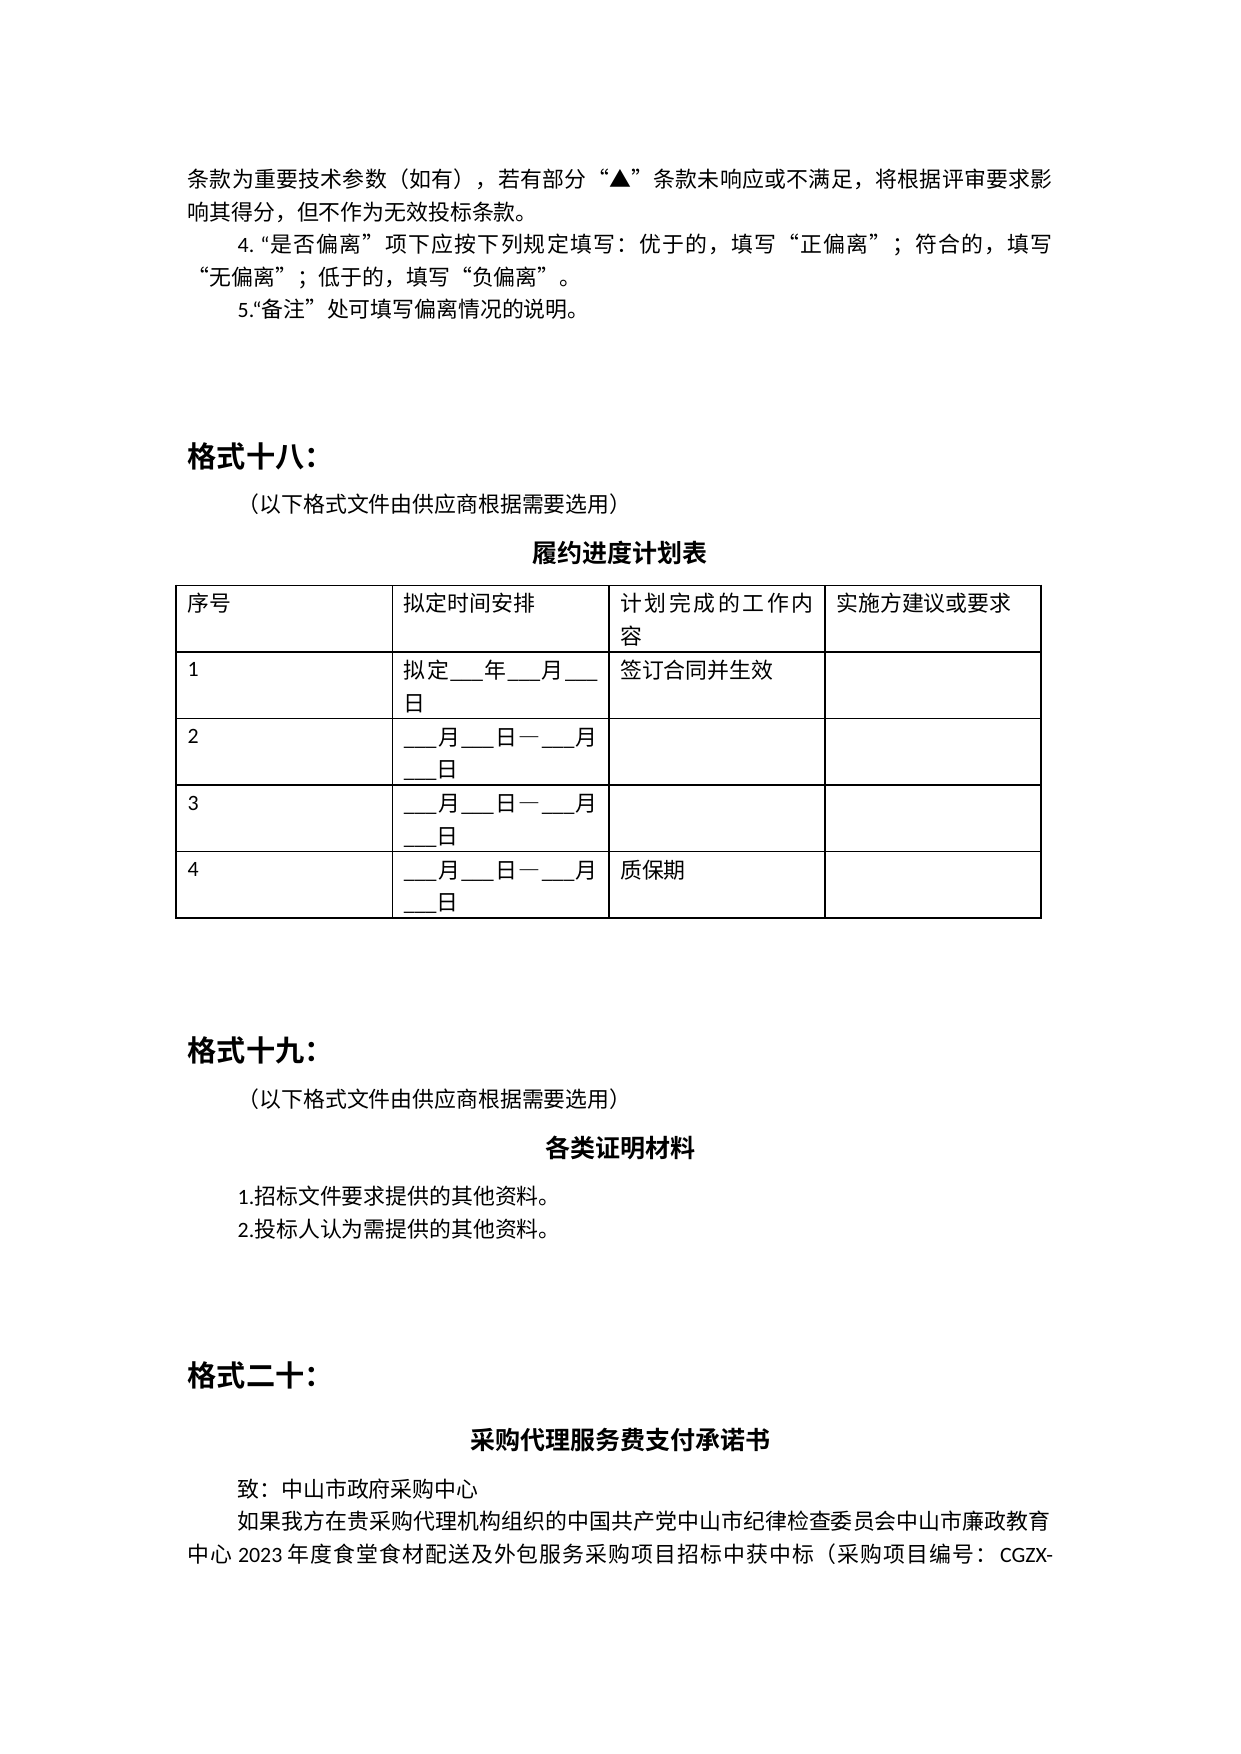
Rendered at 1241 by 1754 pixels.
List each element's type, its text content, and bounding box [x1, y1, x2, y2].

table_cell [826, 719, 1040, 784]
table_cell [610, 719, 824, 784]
text 1.招标文件要求提供的其他资料。 [187, 1179, 1053, 1211]
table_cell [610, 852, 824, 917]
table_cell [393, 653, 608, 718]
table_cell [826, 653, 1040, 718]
text 各类证明材料 [187, 1114, 1053, 1179]
text 采购代理服务费支付承诺书 [187, 1406, 1053, 1471]
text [187, 162, 1053, 227]
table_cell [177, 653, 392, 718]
text 致：中山市政府采购中心 [187, 1471, 1053, 1504]
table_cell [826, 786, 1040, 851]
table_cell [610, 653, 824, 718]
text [187, 1504, 1053, 1569]
text （以下格式文件由供应商根据需要选用） [187, 1081, 1053, 1114]
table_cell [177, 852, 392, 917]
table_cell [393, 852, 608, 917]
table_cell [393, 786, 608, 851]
text 5.“备注”处可填写偏离情况的说明。 [187, 292, 1053, 324]
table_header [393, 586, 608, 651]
text 格式十九： [187, 1016, 1053, 1081]
text 格式二十： [187, 1341, 1053, 1406]
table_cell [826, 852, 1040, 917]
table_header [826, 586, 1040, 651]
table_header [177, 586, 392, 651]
text （以下格式文件由供应商根据需要选用） [187, 487, 1053, 519]
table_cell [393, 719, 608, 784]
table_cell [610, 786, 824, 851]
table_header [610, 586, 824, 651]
text 4. “是否偏离”项下应按下列规定填写：优于的，填写“正偏离”；符合的，填写“无偏离”；低于的，填写“负偏离”。 [187, 227, 1053, 292]
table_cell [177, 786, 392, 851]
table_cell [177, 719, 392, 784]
text 履约进度计划表 [187, 519, 1053, 584]
text 格式十八： [187, 422, 1053, 487]
text 2.投标人认为需提供的其他资料。 [187, 1211, 1053, 1244]
